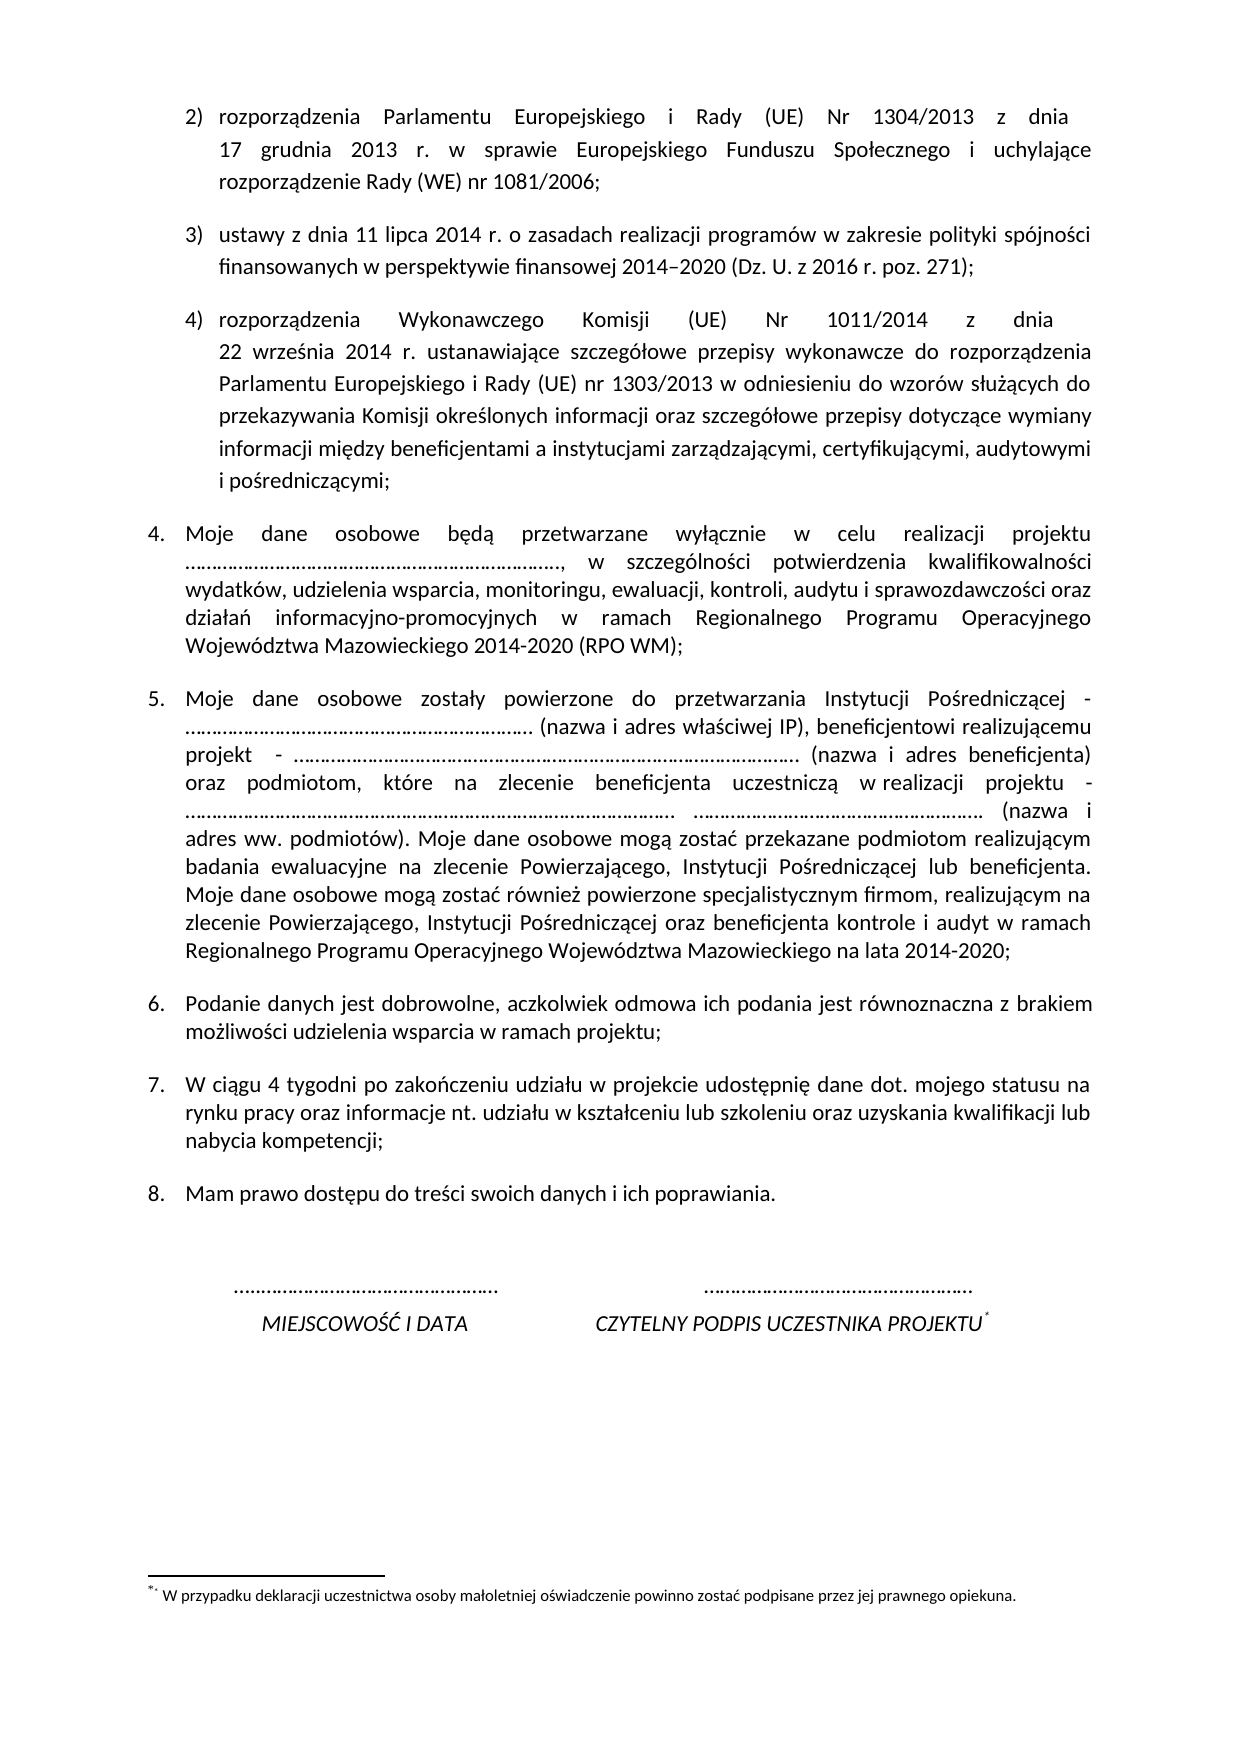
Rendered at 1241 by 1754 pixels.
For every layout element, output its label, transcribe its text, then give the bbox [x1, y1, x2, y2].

table_cell MIEJSCOWOŚĆ I DATA [148, 1309, 584, 1347]
list rozporządzenia Wykonawczego Komisji (UE) Nr 1011/2014 z dnia 22 września 2014 r. ustanawiające szczegółowe przepisy wykonawcze do rozporządzenia Parlamentu Europejskiego i Rady (UE) nr 1303/2013 w odniesieniu do wzorów służących do przekazywania Komisji określonych informacji oraz szczegółowe przepisy dotyczące wymiany informacji między beneficjentami a instytucjami zarządzającymi, certyfikującymi, audytowymi i pośredniczącymi; [185, 305, 1093, 494]
table_cell CZYTELNY PODPIS UCZESTNIKA PROJEKTU* [584, 1309, 1093, 1347]
list Moje dane osobowe zostały powierzone do przetwarzania Instytucji Pośredniczącej - ………………………………………………………… (nazwa i adres właściwej IP), beneficjentowi realizującemu projekt - …………………………………………………………………………………… (nazwa i adres beneficjenta) oraz podmiotom, które na zlecenie beneficjenta uczestniczą w realizacji projektu - ………………………………………………………………………………… ………………………………………………. (nazwa i adres ww. podmiotów). Moje dane osobowe mogą zostać przekazane podmiotom realizującym badania ewaluacyjne na zlecenie Powierzającego, Instytucji Pośredniczącej lub beneficjenta. Moje dane osobowe mogą zostać również powierzone specjalistycznym firmom, realizującym na zlecenie Powierzającego, Instytucji Pośredniczącej oraz beneficjenta kontrole i audyt w ramach Regionalnego Programu Operacyjnego Województwa Mazowieckiego na lata 2014-2020; [148, 684, 1093, 964]
list W ciągu 4 tygodni po zakończeniu udziału w projekcie udostępnię dane dot. mojego statusu na rynku pracy oraz informacje nt. udziału w kształceniu lub szkoleniu oraz uzyskania kwalifikacji lub nabycia kompetencji; [148, 1070, 1093, 1154]
list rozporządzenia Parlamentu Europejskiego i Rady (UE) Nr 1304/2013 z dnia 17 grudnia 2013 r. w sprawie Europejskiego Funduszu Społecznego i uchylające rozporządzenie Rady (WE) nr 1081/2006; [185, 102, 1093, 195]
table_header …………………………………………… [584, 1271, 1093, 1309]
table_header …..……………………………………… [148, 1271, 584, 1309]
list Mam prawo dostępu do treści swoich danych i ich poprawiania. [148, 1179, 1093, 1207]
list Podanie danych jest dobrowolne, aczkolwiek odmowa ich podania jest równoznaczna z brakiem możliwości udzielenia wsparcia w ramach projektu; [148, 989, 1093, 1045]
list Moje dane osobowe będą przetwarzane wyłącznie w celu realizacji projektu …………………………………………………………….., w szczególności potwierdzenia kwalifikowalności wydatków, udzielenia wsparcia, monitoringu, ewaluacji, kontroli, audytu i sprawozdawczości oraz działań informacyjno-promocyjnych w ramach Regionalnego Programu Operacyjnego Województwa Mazowieckiego 2014-2020 (RPO WM); [148, 519, 1093, 659]
list ustawy z dnia 11 lipca 2014 r. o zasadach realizacji programów w zakresie polityki spójności finansowanych w perspektywie finansowej 2014–2020 (Dz. U. z 2016 r. poz. 271); [185, 220, 1093, 280]
